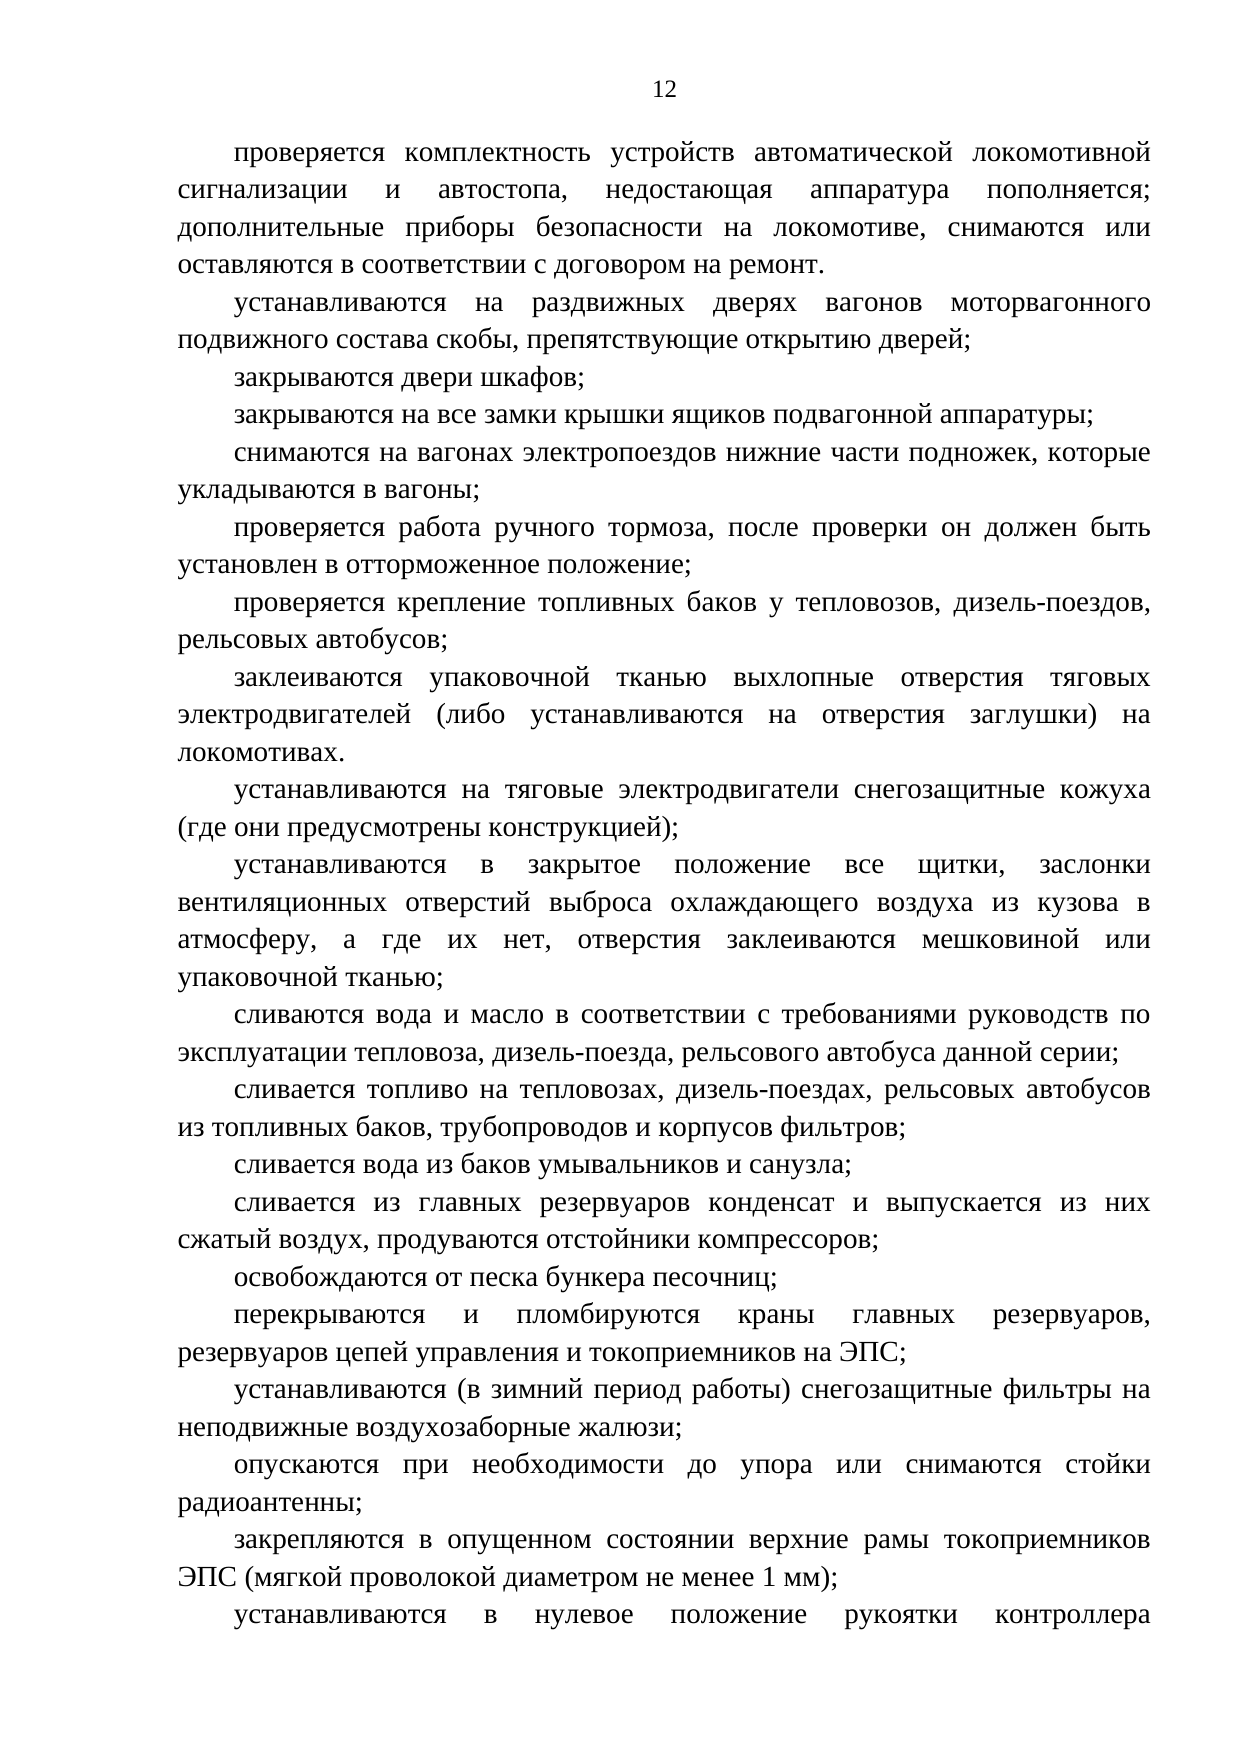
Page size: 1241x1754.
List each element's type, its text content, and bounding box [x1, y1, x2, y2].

text сливаются вода и масло в соответствии с требованиями руководств по эксплуатации тепловоза, дизель-поезда, рельсового автобуса данной серии; [177, 994, 1152, 1069]
text опускаются при необходимости до упора или снимаются стойки радиоантенны; [177, 1444, 1152, 1519]
text устанавливаются на тяговые электродвигатели снегозащитные кожуха (где они предусмотрены конструкцией); [177, 769, 1152, 844]
text закрепляются в опущенном состоянии верхние рамы токоприемников ЭПС (мягкой проволокой диаметром не менее 1 мм); [177, 1519, 1152, 1594]
text сливается топливо на тепловозах, дизель-поездах, рельсовых автобусов из топливных баков, трубопроводов и корпусов фильтров; [177, 1069, 1152, 1144]
text освобождаются от песка бункера песочниц; [177, 1256, 1152, 1294]
text заклеиваются упаковочной тканью выхлопные отверстия тяговых электродвигателей (либо устанавливаются на отверстия заглушки) на локомотивах. [177, 656, 1152, 769]
text снимаются на вагонах электропоездов нижние части подножек, которые укладываются в вагоны; [177, 431, 1152, 506]
text закрываются двери шкафов; [177, 356, 1152, 394]
text устанавливаются в закрытое положение все щитки, заслонки вентиляционных отверстий выброса охлаждающего воздуха из кузова в атмосферу, а где их нет, отверстия заклеиваются мешковиной или упаковочной тканью; [177, 844, 1152, 994]
text закрываются на все замки крышки ящиков подвагонной аппаратуры; [177, 394, 1152, 431]
text проверяется комплектность устройств автоматической локомотивной сигнализации и автостопа, недостающая аппаратура пополняется; дополнительные приборы безопасности на локомотиве, снимаются или оставляются в соответствии с договором на ремонт. [177, 131, 1152, 281]
text проверяется работа ручного тормоза, после проверки он должен быть установлен в отторможенное положение; [177, 506, 1152, 581]
text устанавливаются на раздвижных дверях вагонов моторвагонного подвижного состава скобы, препятствующие открытию дверей; [177, 281, 1152, 356]
text устанавливаются (в зимний период работы) снегозащитные фильтры на неподвижные воздухозаборные жалюзи; [177, 1369, 1152, 1444]
text сливается вода из баков умывальников и санузла; [177, 1144, 1152, 1181]
text проверяется крепление топливных баков у тепловозов, дизель-поездов, рельсовых автобусов; [177, 581, 1152, 656]
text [177, 1594, 1152, 1631]
text перекрываются и пломбируются краны главных резервуаров, резервуаров цепей управления и токоприемников на ЭПС; [177, 1294, 1152, 1369]
text сливается из главных резервуаров конденсат и выпускается из них сжатый воздух, продуваются отстойники компрессоров; [177, 1181, 1152, 1256]
